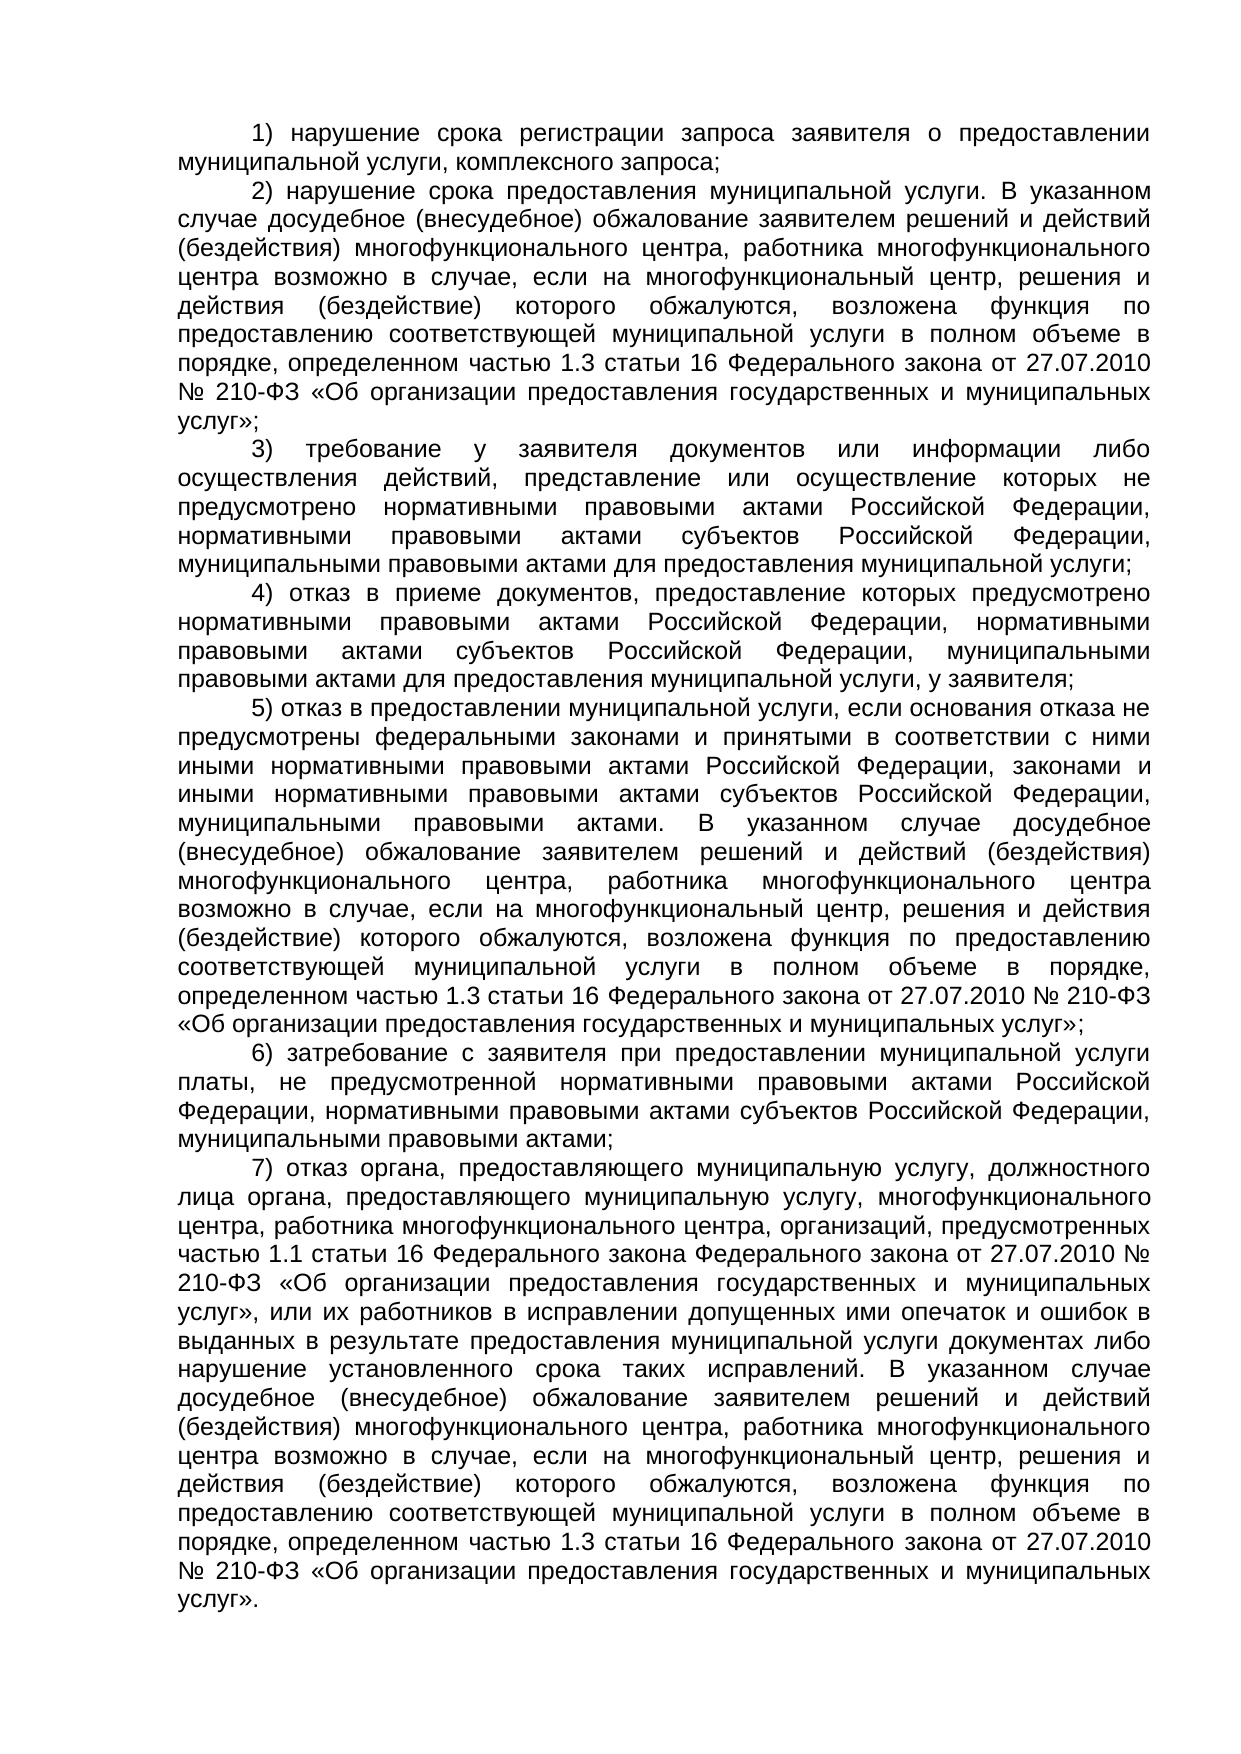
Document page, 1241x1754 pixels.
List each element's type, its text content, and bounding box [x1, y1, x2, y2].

text 3) требование у заявителя документов или информации либо осуществления действий, представление или осуществление которых не предусмотрено нормативными правовыми актами Российской Федерации, нормативными правовыми актами субъектов Российской Федерации, муниципальными правовыми актами для предоставления муниципальной услуги; [177, 434, 1152, 578]
text 2) нарушение срока предоставления муниципальной услуги. В указанном случае досудебное (внесудебное) обжалование заявителем решений и действий (бездействия) многофункционального центра, работника многофункционального центра возможно в случае, если на многофункциональный центр, решения и действия (бездействие) которого обжалуются, возложена функция по предоставлению соответствующей муниципальной услуги в полном объеме в порядке, определенном частью 1.3 статьи 16 Федерального закона от 27.07.2010 № 210-ФЗ «Об организации предоставления государственных и муниципальных услуг»; [177, 176, 1152, 434]
text 5) отказ в предоставлении муниципальной услуги, если основания отказа не предусмотрены федеральными законами и принятыми в соответствии с ними иными нормативными правовыми актами Российской Федерации, законами и иными нормативными правовыми актами субъектов Российской Федерации, муниципальными правовыми актами. В указанном случае досудебное (внесудебное) обжалование заявителем решений и действий (бездействия) многофункционального центра, работника многофункционального центра возможно в случае, если на многофункциональный центр, решения и действия (бездействие) которого обжалуются, возложена функция по предоставлению соответствующей муниципальной услуги в полном объеме в порядке, определенном частью 1.3 статьи 16 Федерального закона от 27.07.2010 № 210-ФЗ «Об организации предоставления государственных и муниципальных услуг»; [177, 693, 1152, 1038]
text 7) отказ органа, предоставляющего муниципальную услугу, должностного лица органа, предоставляющего муниципальную услугу, многофункционального центра, работника многофункционального центра, организаций, предусмотренных частью 1.1 статьи 16 Федерального закона Федерального закона от 27.07.2010 № 210-ФЗ «Об организации предоставления государственных и муниципальных услуг», или их работников в исправлении допущенных ими опечаток и ошибок в выданных в результате предоставления муниципальной услуги документах либо нарушение установленного срока таких исправлений. В указанном случае досудебное (внесудебное) обжалование заявителем решений и действий (бездействия) многофункционального центра, работника многофункционального центра возможно в случае, если на многофункциональный центр, решения и действия (бездействие) которого обжалуются, возложена функция по предоставлению соответствующей муниципальной услуги в полном объеме в порядке, определенном частью 1.3 статьи 16 Федерального закона от 27.07.2010 № 210-ФЗ «Об организации предоставления государственных и муниципальных услуг». [177, 1153, 1152, 1613]
text 1) нарушение срока регистрации запроса заявителя о предоставлении муниципальной услуги, комплексного запроса; [177, 118, 1152, 176]
text 6) затребование с заявителя при предоставлении муниципальной услуги платы, не предусмотренной нормативными правовыми актами Российской Федерации, нормативными правовыми актами субъектов Российской Федерации, муниципальными правовыми актами; [177, 1038, 1152, 1153]
text 4) отказ в приеме документов, предоставление которых предусмотрено нормативными правовыми актами Российской Федерации, нормативными правовыми актами субъектов Российской Федерации, муниципальными правовыми актами для предоставления муниципальной услуги, у заявителя; [177, 578, 1152, 693]
